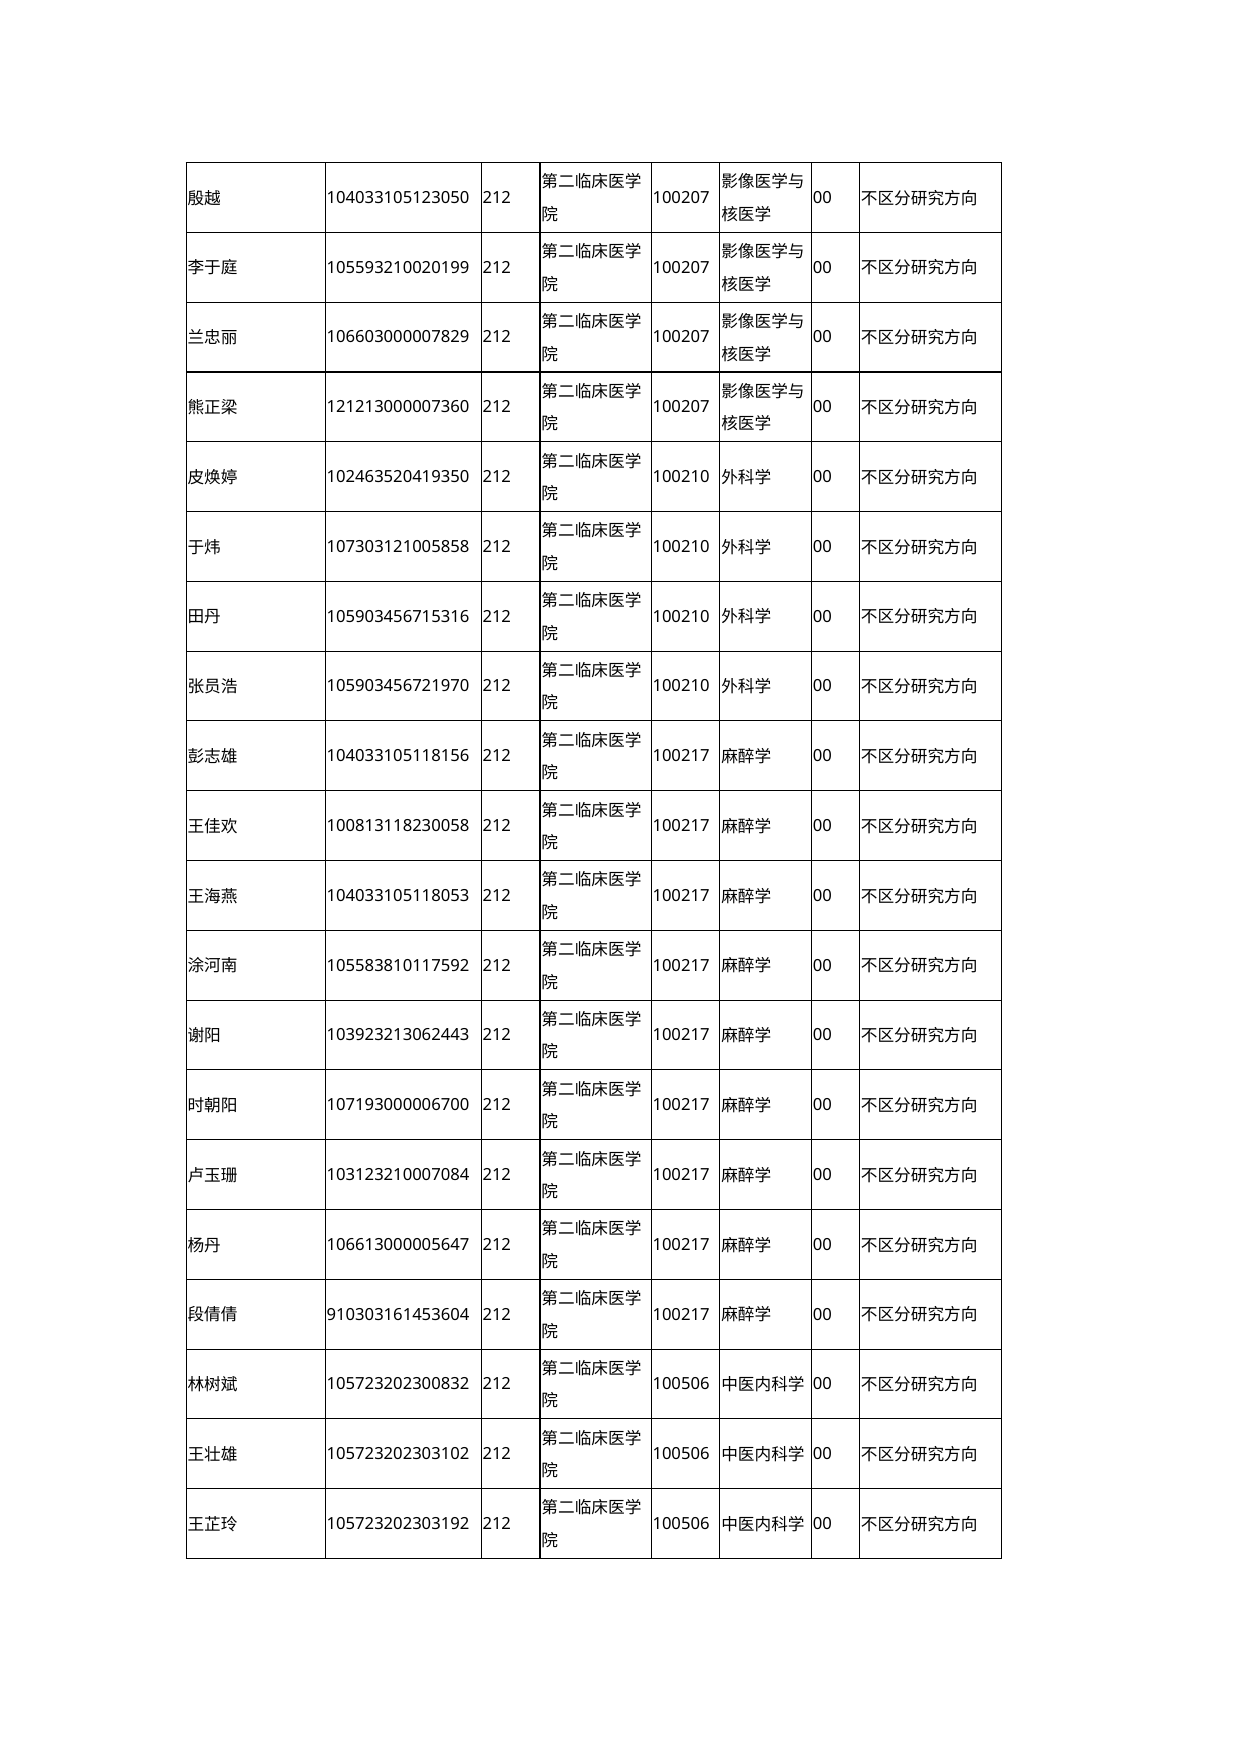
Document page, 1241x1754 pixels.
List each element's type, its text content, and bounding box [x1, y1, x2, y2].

table_cell 212 [482, 373, 539, 441]
table_cell 100217 [652, 1280, 719, 1348]
table_cell 00 [812, 1419, 859, 1488]
table_cell 100217 [652, 931, 719, 999]
table_cell 100207 [652, 303, 719, 371]
table_cell 105593210020199 [326, 233, 481, 302]
table_cell 00 [812, 442, 859, 511]
table_cell 不区分研究方向 [860, 791, 1001, 860]
table_cell 第二临床医学院 [541, 931, 651, 999]
table_cell 00 [812, 1210, 859, 1279]
table_cell 100506 [652, 1489, 719, 1558]
table_cell 第二临床医学院 [541, 442, 651, 511]
table_cell 第二临床医学院 [541, 233, 651, 302]
table_cell 100506 [652, 1350, 719, 1418]
table_cell 彭志雄 [187, 721, 325, 790]
table_cell 第二临床医学院 [541, 303, 651, 371]
table_cell 212 [482, 1001, 539, 1069]
table_cell 121213000007360 [326, 373, 481, 441]
table_cell 不区分研究方向 [860, 1001, 1001, 1069]
table_cell 不区分研究方向 [860, 721, 1001, 790]
table_cell 段倩倩 [187, 1280, 325, 1348]
table_cell 107303121005858 [326, 512, 481, 581]
table_cell 第二临床医学院 [541, 1070, 651, 1139]
table_cell 不区分研究方向 [860, 1070, 1001, 1139]
table_cell 中医内科学 [720, 1489, 811, 1558]
table_cell 00 [812, 1001, 859, 1069]
table_cell 103123210007084 [326, 1140, 481, 1209]
table_cell 不区分研究方向 [860, 1350, 1001, 1418]
table_cell 00 [812, 163, 859, 232]
table_cell 张员浩 [187, 652, 325, 720]
table_cell 212 [482, 1280, 539, 1348]
table_cell 第二临床医学院 [541, 1001, 651, 1069]
table_cell 212 [482, 931, 539, 999]
table_cell 不区分研究方向 [860, 861, 1001, 930]
table_cell 谢阳 [187, 1001, 325, 1069]
table_cell 00 [812, 512, 859, 581]
table_cell 212 [482, 442, 539, 511]
table_cell 第二临床医学院 [541, 1140, 651, 1209]
table_cell 910303161453604 [326, 1280, 481, 1348]
table_cell 100210 [652, 512, 719, 581]
table_cell 104033105123050 [326, 163, 481, 232]
table_cell 212 [482, 1419, 539, 1488]
table_cell 212 [482, 512, 539, 581]
table_cell 105723202300832 [326, 1350, 481, 1418]
table_cell 100217 [652, 791, 719, 860]
table_cell 00 [812, 791, 859, 860]
table_cell 105723202303102 [326, 1419, 481, 1488]
table_cell 麻醉学 [720, 861, 811, 930]
table_cell 106603000007829 [326, 303, 481, 371]
table_cell 不区分研究方向 [860, 1280, 1001, 1348]
table_cell 00 [812, 1350, 859, 1418]
table_cell 第二临床医学院 [541, 721, 651, 790]
table_cell 影像医学与核医学 [720, 163, 811, 232]
table_cell 卢玉珊 [187, 1140, 325, 1209]
table_cell 不区分研究方向 [860, 512, 1001, 581]
table_cell 100217 [652, 1140, 719, 1209]
table_cell 麻醉学 [720, 1140, 811, 1209]
table_cell 212 [482, 652, 539, 720]
table_cell 不区分研究方向 [860, 652, 1001, 720]
table_cell 00 [812, 861, 859, 930]
table_cell 100217 [652, 1210, 719, 1279]
table_cell 100506 [652, 1419, 719, 1488]
table_cell 00 [812, 582, 859, 651]
table_cell 105903456721970 [326, 652, 481, 720]
table_cell 00 [812, 721, 859, 790]
table_cell 100813118230058 [326, 791, 481, 860]
table_cell 麻醉学 [720, 1070, 811, 1139]
table_cell 不区分研究方向 [860, 373, 1001, 441]
table_cell 212 [482, 1350, 539, 1418]
table_cell 殷越 [187, 163, 325, 232]
table_cell 麻醉学 [720, 1210, 811, 1279]
table_cell 00 [812, 1489, 859, 1558]
table_cell 王芷玲 [187, 1489, 325, 1558]
table_cell 不区分研究方向 [860, 163, 1001, 232]
table_cell 不区分研究方向 [860, 303, 1001, 371]
table_cell 00 [812, 1280, 859, 1348]
table_cell 不区分研究方向 [860, 931, 1001, 999]
table_cell 212 [482, 1210, 539, 1279]
table_cell 212 [482, 861, 539, 930]
table_cell 00 [812, 233, 859, 302]
table_cell 第二临床医学院 [541, 791, 651, 860]
table_cell 212 [482, 791, 539, 860]
table_cell 105583810117592 [326, 931, 481, 999]
table_cell 麻醉学 [720, 1280, 811, 1348]
table_cell 106613000005647 [326, 1210, 481, 1279]
table_cell 于炜 [187, 512, 325, 581]
table_cell 不区分研究方向 [860, 1140, 1001, 1209]
table_cell 麻醉学 [720, 931, 811, 999]
table_cell 212 [482, 303, 539, 371]
table_cell 103923213062443 [326, 1001, 481, 1069]
table_cell 第二临床医学院 [541, 652, 651, 720]
table_cell 00 [812, 1070, 859, 1139]
table_cell 212 [482, 1140, 539, 1209]
table_cell 杨丹 [187, 1210, 325, 1279]
table_cell 00 [812, 303, 859, 371]
table_cell 中医内科学 [720, 1350, 811, 1418]
table_cell 100210 [652, 442, 719, 511]
table_cell 100217 [652, 721, 719, 790]
table_cell 外科学 [720, 652, 811, 720]
table_cell 影像医学与核医学 [720, 233, 811, 302]
table_cell 212 [482, 233, 539, 302]
table_cell 212 [482, 1070, 539, 1139]
table_cell 皮焕婷 [187, 442, 325, 511]
table_cell 麻醉学 [720, 791, 811, 860]
table_cell 第二临床医学院 [541, 861, 651, 930]
table_cell 00 [812, 373, 859, 441]
table_cell 外科学 [720, 442, 811, 511]
table_cell 不区分研究方向 [860, 1489, 1001, 1558]
table_cell 00 [812, 1140, 859, 1209]
table_cell 中医内科学 [720, 1419, 811, 1488]
table_cell 王海燕 [187, 861, 325, 930]
table_cell 林树斌 [187, 1350, 325, 1418]
table_cell 麻醉学 [720, 721, 811, 790]
table_cell 王壮雄 [187, 1419, 325, 1488]
table_cell 外科学 [720, 582, 811, 651]
table_cell 第二临床医学院 [541, 582, 651, 651]
table_cell 田丹 [187, 582, 325, 651]
table_cell 212 [482, 1489, 539, 1558]
table_cell 不区分研究方向 [860, 233, 1001, 302]
table_cell 100207 [652, 163, 719, 232]
table_cell 第二临床医学院 [541, 1210, 651, 1279]
table_cell 第二临床医学院 [541, 1350, 651, 1418]
table_cell 212 [482, 582, 539, 651]
table_cell 不区分研究方向 [860, 1210, 1001, 1279]
table_cell 100217 [652, 1001, 719, 1069]
table_cell 不区分研究方向 [860, 1419, 1001, 1488]
table_cell 第二临床医学院 [541, 1280, 651, 1348]
table_cell 212 [482, 163, 539, 232]
table_cell 外科学 [720, 512, 811, 581]
table_cell 第二临床医学院 [541, 1489, 651, 1558]
table_cell 第二临床医学院 [541, 163, 651, 232]
table_cell 李于庭 [187, 233, 325, 302]
table_cell 时朝阳 [187, 1070, 325, 1139]
table_cell 100210 [652, 652, 719, 720]
table_cell 105903456715316 [326, 582, 481, 651]
table_cell 107193000006700 [326, 1070, 481, 1139]
table_cell 涂河南 [187, 931, 325, 999]
table_cell 100207 [652, 373, 719, 441]
table_cell 100210 [652, 582, 719, 651]
table_cell 影像医学与核医学 [720, 373, 811, 441]
table_cell 熊正梁 [187, 373, 325, 441]
table_cell 王佳欢 [187, 791, 325, 860]
table_cell 影像医学与核医学 [720, 303, 811, 371]
table_cell 104033105118053 [326, 861, 481, 930]
table_cell 00 [812, 652, 859, 720]
table_cell 麻醉学 [720, 1001, 811, 1069]
table_cell 兰忠丽 [187, 303, 325, 371]
table_cell 100217 [652, 861, 719, 930]
table_cell 105723202303192 [326, 1489, 481, 1558]
table_cell 104033105118156 [326, 721, 481, 790]
table_cell 不区分研究方向 [860, 582, 1001, 651]
table_cell 第二临床医学院 [541, 373, 651, 441]
table_cell 102463520419350 [326, 442, 481, 511]
table_cell 00 [812, 931, 859, 999]
table_cell 第二临床医学院 [541, 512, 651, 581]
table_cell 100207 [652, 233, 719, 302]
table_cell 212 [482, 721, 539, 790]
table_cell 100217 [652, 1070, 719, 1139]
table_cell 不区分研究方向 [860, 442, 1001, 511]
table_cell 第二临床医学院 [541, 1419, 651, 1488]
